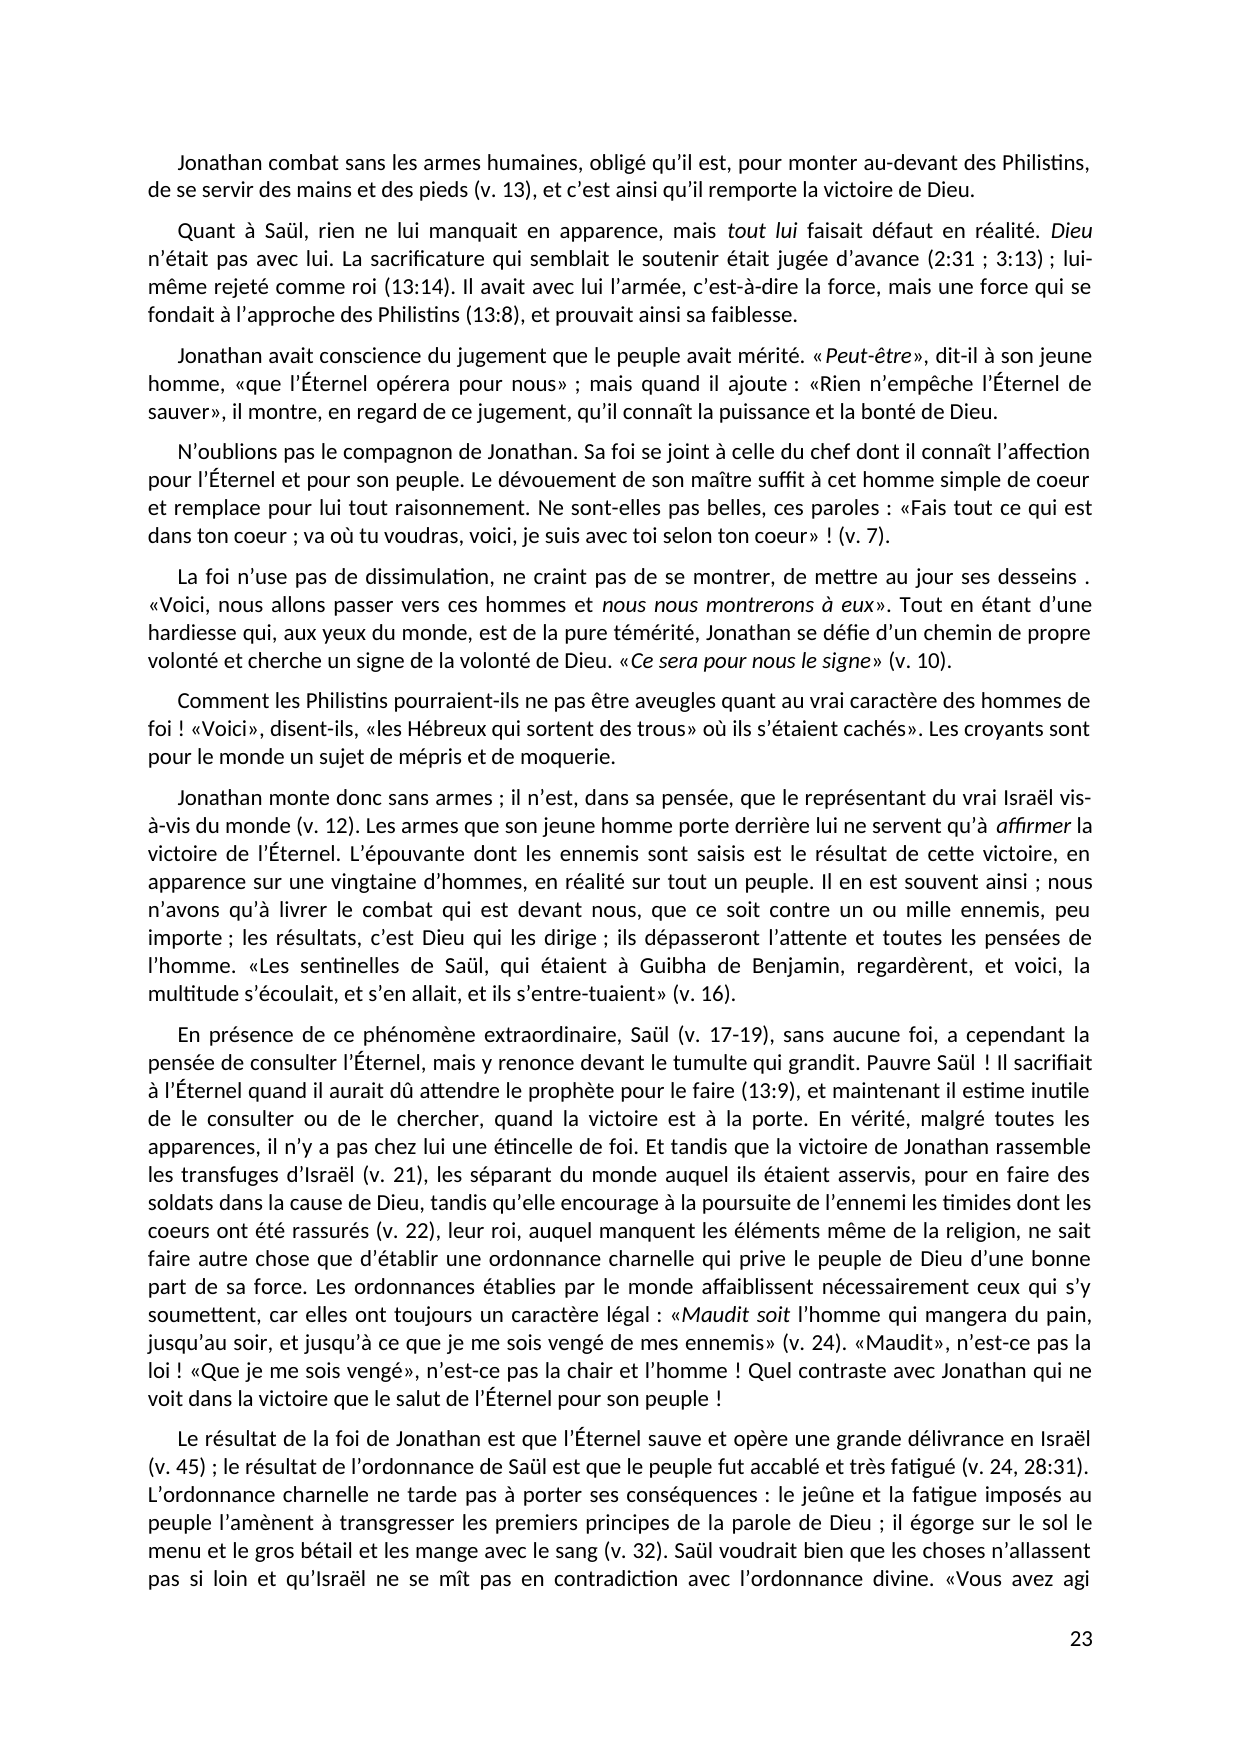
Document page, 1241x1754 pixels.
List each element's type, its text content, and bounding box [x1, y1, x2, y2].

text Jonathan monte donc sans armes ; il n’est, dans sa pensée, que le représentant du vrai Israël vis-à-vis du monde (v. 12). Les armes que son jeune homme porte derrière lui ne servent qu’à affirmer la victoire de l’Éternel. L’épouvante dont les ennemis sont saisis est le résultat de cette victoire, en apparence sur une vingtaine d’hommes, en réalité sur tout un peuple. Il en est souvent ainsi ; nous n’avons qu’à livrer le combat qui est devant nous, que ce soit contre un ou mille ennemis, peu importe ; les résultats, c’est Dieu qui les dirige ; ils dépasseront l’attente et toutes les pensées de l’homme. «Les sentinelles de Saül, qui étaient à Guibha de Benjamin, regardèrent, et voici, la multitude s’écoulait, et s’en allait, et ils s’entre-tuaient» (v. 16). [148, 783, 1093, 1007]
text Comment les Philistins pourraient-ils ne pas être aveugles quant au vrai caractère des hommes de foi ! «Voici», disent-ils, «les Hébreux qui sortent des trous» où ils s’étaient cachés». Les croyants sont pour le monde un sujet de mépris et de moquerie. [148, 686, 1093, 771]
text Quant à Saül, rien ne lui manquait en apparence, mais tout lui faisait défaut en réalité. Dieu n’était pas avec lui. La sacrificature qui semblait le soutenir était jugée d’avance (2:31 ; 3:13) ; lui-même rejeté comme roi (13:14). Il avait avec lui l’armée, c’est-à-dire la force, mais une force qui se fondait à l’approche des Philistins (13:8), et prouvait ainsi sa faiblesse. [148, 216, 1093, 328]
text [148, 1424, 1093, 1593]
text N’oublions pas le compagnon de Jonathan. Sa foi se joint à celle du chef dont il connaît l’affection pour l’Éternel et pour son peuple. Le dévouement de son maître suffit à cet homme simple de coeur et remplace pour lui tout raisonnement. Ne sont-elles pas belles, ces paroles : «Fais tout ce qui est dans ton coeur ; va où tu voudras, voici, je suis avec toi selon ton coeur» ! (v. 7). [148, 437, 1093, 549]
text La foi n’use pas de dissimulation, ne craint pas de se montrer, de mettre au jour ses desseins . «Voici, nous allons passer vers ces hommes et nous nous montrerons à eux». Tout en étant d’une hardiesse qui, aux yeux du monde, est de la pure témérité, Jonathan se défie d’un chemin de propre volonté et cherche un signe de la volonté de Dieu. «Ce sera pour nous le signe» (v. 10). [148, 562, 1093, 674]
text Jonathan avait conscience du jugement que le peuple avait mérité. «Peut-être», dit-il à son jeune homme, «que l’Éternel opérera pour nous» ; mais quand il ajoute : «Rien n’empêche l’Éternel de sauver», il montre, en regard de ce jugement, qu’il connaît la puissance et la bonté de Dieu. [148, 341, 1093, 425]
text En présence de ce phénomène extraordinaire, Saül (v. 17-19), sans aucune foi, a cependant la pensée de consulter l’Éternel, mais y renonce devant le tumulte qui grandit. Pauvre Saül ! Il sacrifiait à l’Éternel quand il aurait dû attendre le prophète pour le faire (13:9), et maintenant il estime inutile de le consulter ou de le chercher, quand la victoire est à la porte. En vérité, malgré toutes les apparences, il n’y a pas chez lui une étincelle de foi. Et tandis que la victoire de Jonathan rassemble les transfuges d’Israël (v. 21), les séparant du monde auquel ils étaient asservis, pour en faire des soldats dans la cause de Dieu, tandis qu’elle encourage à la poursuite de l’ennemi les timides dont les coeurs ont été rassurés (v. 22), leur roi, auquel manquent les éléments même de la religion, ne sait faire autre chose que d’établir une ordonnance charnelle qui prive le peuple de Dieu d’une bonne part de sa force. Les ordonnances établies par le monde affaiblissent nécessairement ceux qui s’y soumettent, car elles ont toujours un caractère légal : «Maudit soit l’homme qui mangera du pain, jusqu’au soir, et jusqu’à ce que je me sois vengé de mes ennemis» (v. 24). «Maudit», n’est-ce pas la loi ! «Que je me sois vengé», n’est-ce pas la chair et l’homme ! Quel contraste avec Jonathan qui ne voit dans la victoire que le salut de l’Éternel pour son peuple ! [148, 1020, 1093, 1412]
text Jonathan combat sans les armes humaines, obligé qu’il est, pour monter au-devant des Philistins, de se servir des mains et des pieds (v. 13), et c’est ainsi qu’il remporte la victoire de Dieu. [148, 148, 1093, 204]
